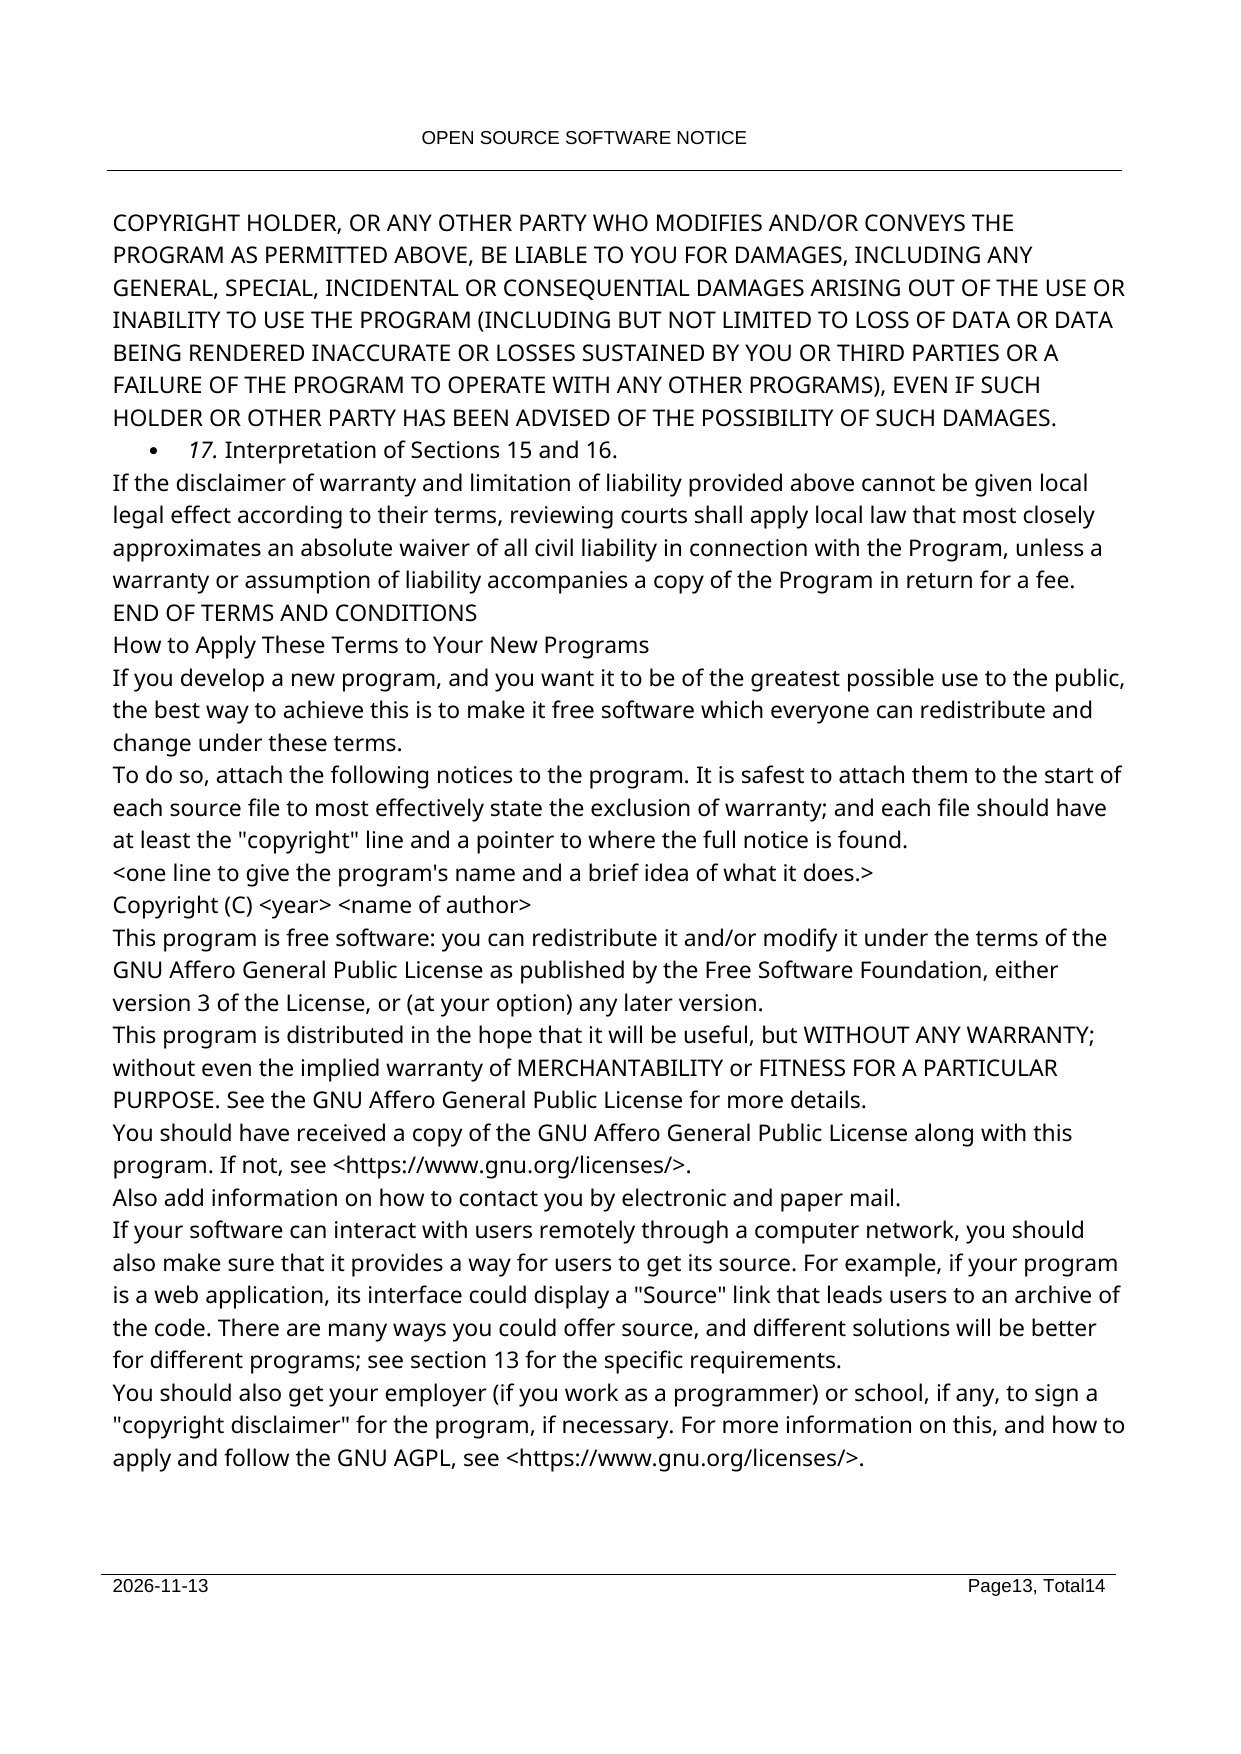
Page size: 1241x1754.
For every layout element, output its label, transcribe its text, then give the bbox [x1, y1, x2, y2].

text Also add information on how to contact you by electronic and paper mail. [112, 1181, 1128, 1214]
text If your software can interact with users remotely through a computer network, you should also make sure that it provides a way for users to get its source. For example, if your program is a web application, its interface could display a "Source" link that leads users to an archive of the code. There are many ways you could offer source, and different solutions will be better for different programs; see section 13 for the specific requirements. [112, 1214, 1128, 1376]
text END OF TERMS AND CONDITIONS [112, 596, 1128, 629]
text This program is distributed in the hope that it will be useful, but WITHOUT ANY WARRANTY; without even the implied warranty of MERCHANTABILITY or FITNESS FOR A PARTICULAR PURPOSE. See the GNU Affero General Public License for more details. [112, 1019, 1128, 1116]
list 17. Interpretation of Sections 15 and 16. [150, 434, 1128, 466]
text You should also get your employer (if you work as a programmer) or school, if any, to sign a "copyright disclaimer" for the program, if necessary. For more information on this, and how to apply and follow the GNU AGPL, see <https://www.gnu.org/licenses/>. [112, 1376, 1128, 1474]
text This program is free software: you can redistribute it and/or modify it under the terms of the GNU Affero General Public License as published by the Free Software Foundation, either version 3 of the License, or (at your option) any later version. [112, 921, 1128, 1019]
text You should have received a copy of the GNU Affero General Public License along with this program. If not, see <https://www.gnu.org/licenses/>. [112, 1116, 1128, 1181]
text If you develop a new program, and you want it to be of the greatest possible use to the public, the best way to achieve this is to make it free software which everyone can redistribute and change under these terms. [112, 661, 1128, 759]
text If the disclaimer of warranty and limitation of liability provided above cannot be given local legal effect according to their terms, reviewing courts shall apply local law that most closely approximates an absolute waiver of all civil liability in connection with the Program, unless a warranty or assumption of liability accompanies a copy of the Program in return for a fee. [112, 466, 1128, 596]
text <one line to give the program's name and a brief idea of what it does.> Copyright (C) <year> <name of author> [112, 856, 1128, 921]
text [112, 206, 1128, 434]
text How to Apply These Terms to Your New Programs [112, 629, 1128, 661]
text To do so, attach the following notices to the program. It is safest to attach them to the start of each source file to most effectively state the exclusion of warranty; and each file should have at least the "copyright" line and a pointer to where the full notice is found. [112, 759, 1128, 856]
